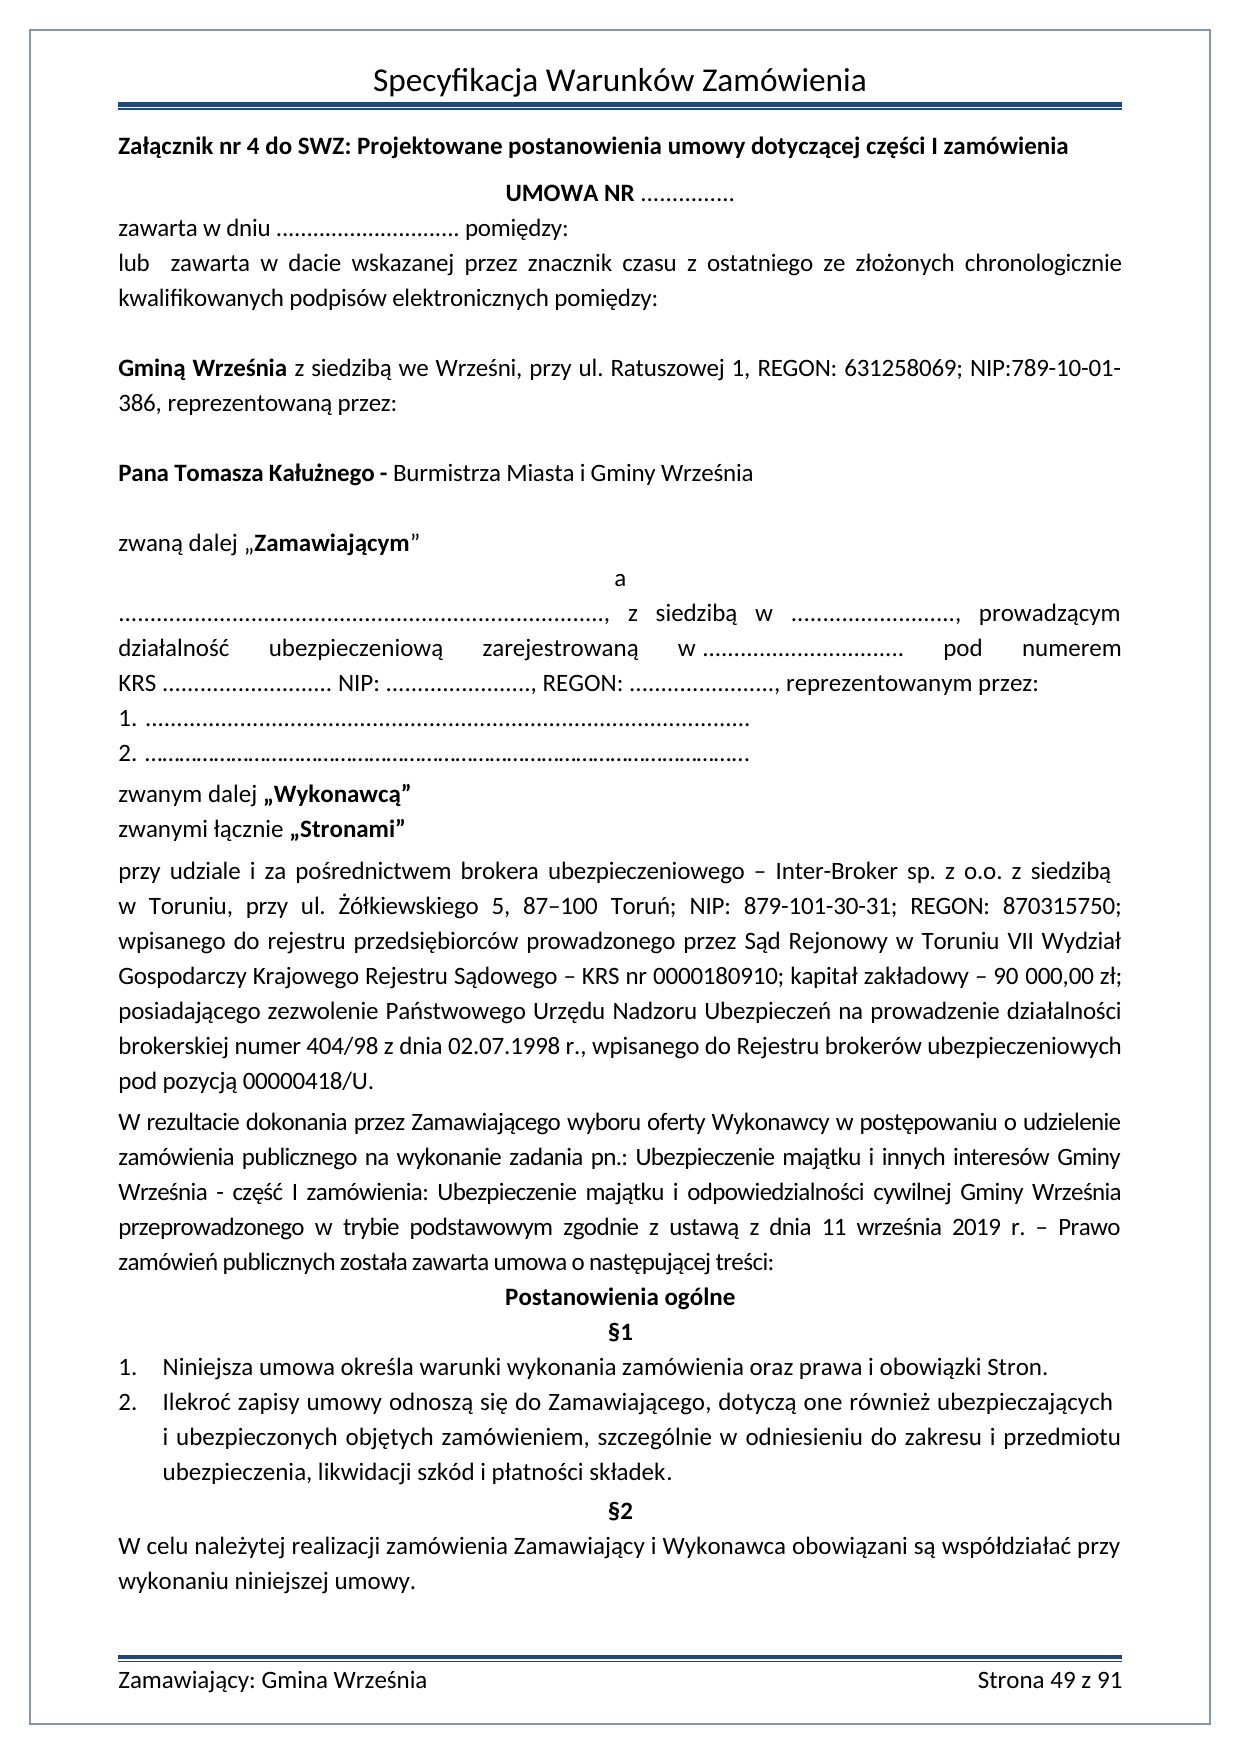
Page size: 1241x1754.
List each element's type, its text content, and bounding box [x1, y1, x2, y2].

list Niniejsza umowa określa warunki wykonania zamówienia oraz prawa i obowiązki Stron. [118, 1351, 1122, 1382]
text Pana Tomasza Kałużnego - Burmistrza Miasta i Gminy Września [118, 457, 1122, 488]
text lub zawarta w dacie wskazanej przez znacznik czasu z ostatniego ze złożonych chronologicznie kwalifikowanych podpisów elektronicznych pomiędzy: [118, 247, 1122, 313]
list ................................................................................................ [118, 702, 1122, 733]
text W rezultacie dokonania przez Zamawiającego wyboru oferty Wykonawcy w postępowaniu o udzielenie zamówienia publicznego na wykonanie zadania pn.: Ubezpieczenie majątku i innych interesów Gminy Września - część I zamówienia: Ubezpieczenie majątku i odpowiedzialności cywilnej Gminy Września przeprowadzonego w trybie podstawowym zgodnie z ustawą z dnia 11 września 2019 r. – Prawo zamówień publicznych została zawarta umowa o następującej treści: [118, 1106, 1122, 1277]
text zwaną dalej „Zamawiającym” [118, 527, 1122, 558]
text zawarta w dniu .............................. pomiędzy: [118, 212, 1122, 243]
text §1 [118, 1316, 1122, 1347]
list …………………………………………………………………………………………... [118, 737, 1122, 768]
text W celu należytej realizacji zamówienia Zamawiający i Wykonawca obowiązani są współdziałać przy wykonaniu niniejszej umowy. [118, 1530, 1122, 1596]
text a [118, 562, 1122, 593]
text zwanym dalej „Wykonawcą” [118, 779, 1122, 809]
text zwanymi łącznie „Stronami” [118, 814, 1122, 844]
text §2 [118, 1495, 1122, 1526]
text przy udziale i za pośrednictwem brokera ubezpieczeniowego – Inter-Broker sp. z o.o. z siedzibą w Toruniu, przy ul. Żółkiewskiego 5, 87–100 Toruń; NIP: 879-101-30-31; REGON: 870315750; wpisanego do rejestru przedsiębiorców prowadzonego przez Sąd Rejonowy w Toruniu VII Wydział Gospodarczy Krajowego Rejestru Sądowego – KRS nr 0000180910; kapitał zakładowy – 90 000,00 zł; posiadającego zezwolenie Państwowego Urzędu Nadzoru Ubezpieczeń na prowadzenie działalności brokerskiej numer 404/98 z dnia 02.07.1998 r., wpisanego do Rejestru brokerów ubezpieczeniowych pod pozycją 00000418/U. [118, 855, 1122, 1095]
text UMOWA NR ............... [118, 177, 1122, 208]
list Ilekroć zapisy umowy odnoszą się do Zamawiającego, dotyczą one również ubezpieczających i ubezpieczonych objętych zamówieniem, szczególnie w odniesieniu do zakresu i przedmiotu ubezpieczenia, likwidacji szkód i płatności składek. [118, 1386, 1122, 1487]
list Załącznik nr 4 do SWZ: Projektowane postanowienia umowy dotyczącej części I zamówienia [118, 130, 1122, 160]
text ............................................................................., z siedzibą w .........................., prowadzącym działalność ubezpieczeniową zarejestrowaną w ................................ pod numerem KRS ........................... NIP: ......................., REGON: ......................., reprezentowanym przez: [118, 597, 1122, 698]
text Gminą Września z siedzibą we Wrześni, przy ul. Ratuszowej 1, REGON: 631258069; NIP:789-10-01-386, reprezentowaną przez: [118, 352, 1122, 418]
text Postanowienia ogólne [118, 1281, 1122, 1312]
